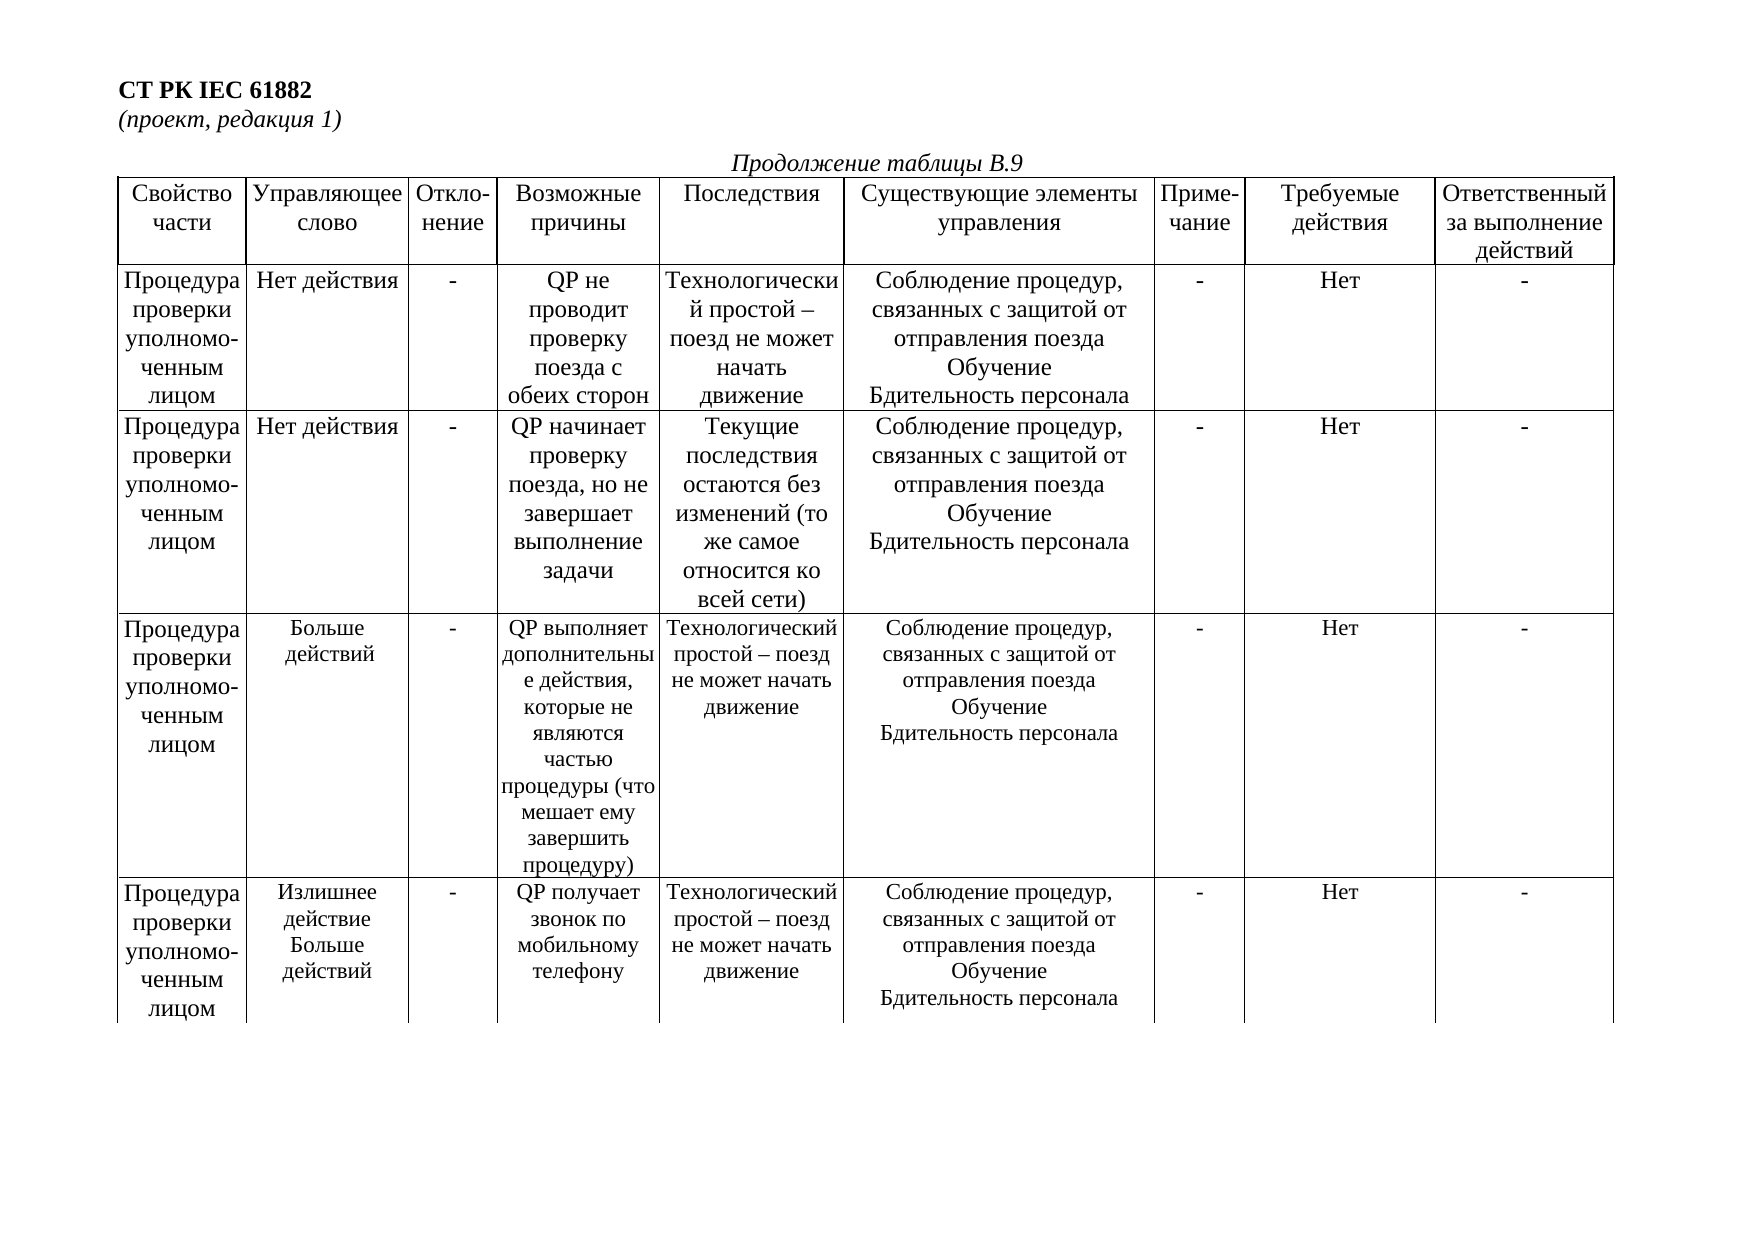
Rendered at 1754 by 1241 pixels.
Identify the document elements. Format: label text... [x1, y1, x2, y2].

table_cell Нет [1245, 614, 1435, 877]
table_cell QP начинает проверку поезда, но не завершает выполнение задачи [498, 411, 659, 613]
table_cell - [409, 265, 497, 410]
table_header Существующие элементы управления [845, 178, 1154, 264]
table_cell - [1436, 411, 1613, 613]
table_cell Излишнее действие Больше действий [247, 878, 408, 1023]
table_cell - [409, 614, 497, 877]
table_cell - [409, 411, 497, 613]
table_header Откло-нение [409, 178, 496, 264]
table_cell QP выполняет дополнительные действия, которые не являются частью процедуры (что мешает ему завершить процедуру) [498, 614, 659, 877]
table_cell Технологический простой – поезд не может начать движение [660, 614, 843, 877]
table_header Возможные причины [498, 178, 659, 264]
table_cell Нет [1245, 411, 1435, 613]
table_cell Текущие последствия остаются без изменений (то же самое относится ко всей сети) [660, 411, 843, 613]
table_cell Соблюдение процедур, связанных с защитой от отправления поезда Обучение Бдительность персонала [844, 265, 1154, 410]
table_cell QP получает звонок по мобильному телефону [498, 878, 659, 1023]
table_cell Соблюдение процедур, связанных с защитой от отправления поезда Обучение Бдительность персонала [844, 411, 1154, 613]
table_cell - [1155, 614, 1244, 877]
table_cell - [1436, 265, 1613, 410]
table_cell Соблюдение процедур, связанных с защитой от отправления поезда Обучение Бдительность персонала [844, 614, 1154, 877]
table_cell Процедура проверки уполномо-ченным лицом [118, 265, 246, 410]
table_cell - [1436, 614, 1613, 877]
table_header Свойство части [119, 178, 245, 264]
text Продолжение таблицы В.9 [118, 148, 1636, 176]
table_cell Нет действия [247, 265, 408, 410]
table_header Требуемые действия [1246, 178, 1434, 264]
table_header Управляющее слово [247, 178, 408, 264]
table_cell Процедура проверки уполномо-ченным лицом [118, 878, 246, 1023]
table_cell Нет [1245, 265, 1435, 410]
table_cell Соблюдение процедур, связанных с защитой от отправления поезда Обучение Бдительность персонала [844, 878, 1154, 1023]
table_cell Процедура проверки уполномо-ченным лицом [118, 411, 246, 613]
table_cell Процедура проверки уполномо-ченным лицом [118, 614, 246, 877]
table_cell - [1155, 878, 1244, 1023]
table_cell Технологический простой – поезд не может начать движение [660, 878, 843, 1023]
table_cell - [1436, 878, 1613, 1023]
table_cell - [1155, 411, 1244, 613]
table_cell Нет [1245, 878, 1435, 1023]
table_cell Нет действия [247, 411, 408, 613]
table_header Приме-чание [1155, 178, 1244, 264]
table_cell QP не проводит проверку поезда с обеих сторон [498, 265, 659, 410]
table_cell Технологический простой – поезд не может начать движение [660, 265, 843, 410]
table_header Ответственный за выполнение действий [1436, 178, 1613, 264]
table_cell - [409, 878, 497, 1023]
table_cell - [1155, 265, 1244, 410]
table_header Последствия [660, 178, 843, 264]
table_cell Больше действий [247, 614, 408, 877]
